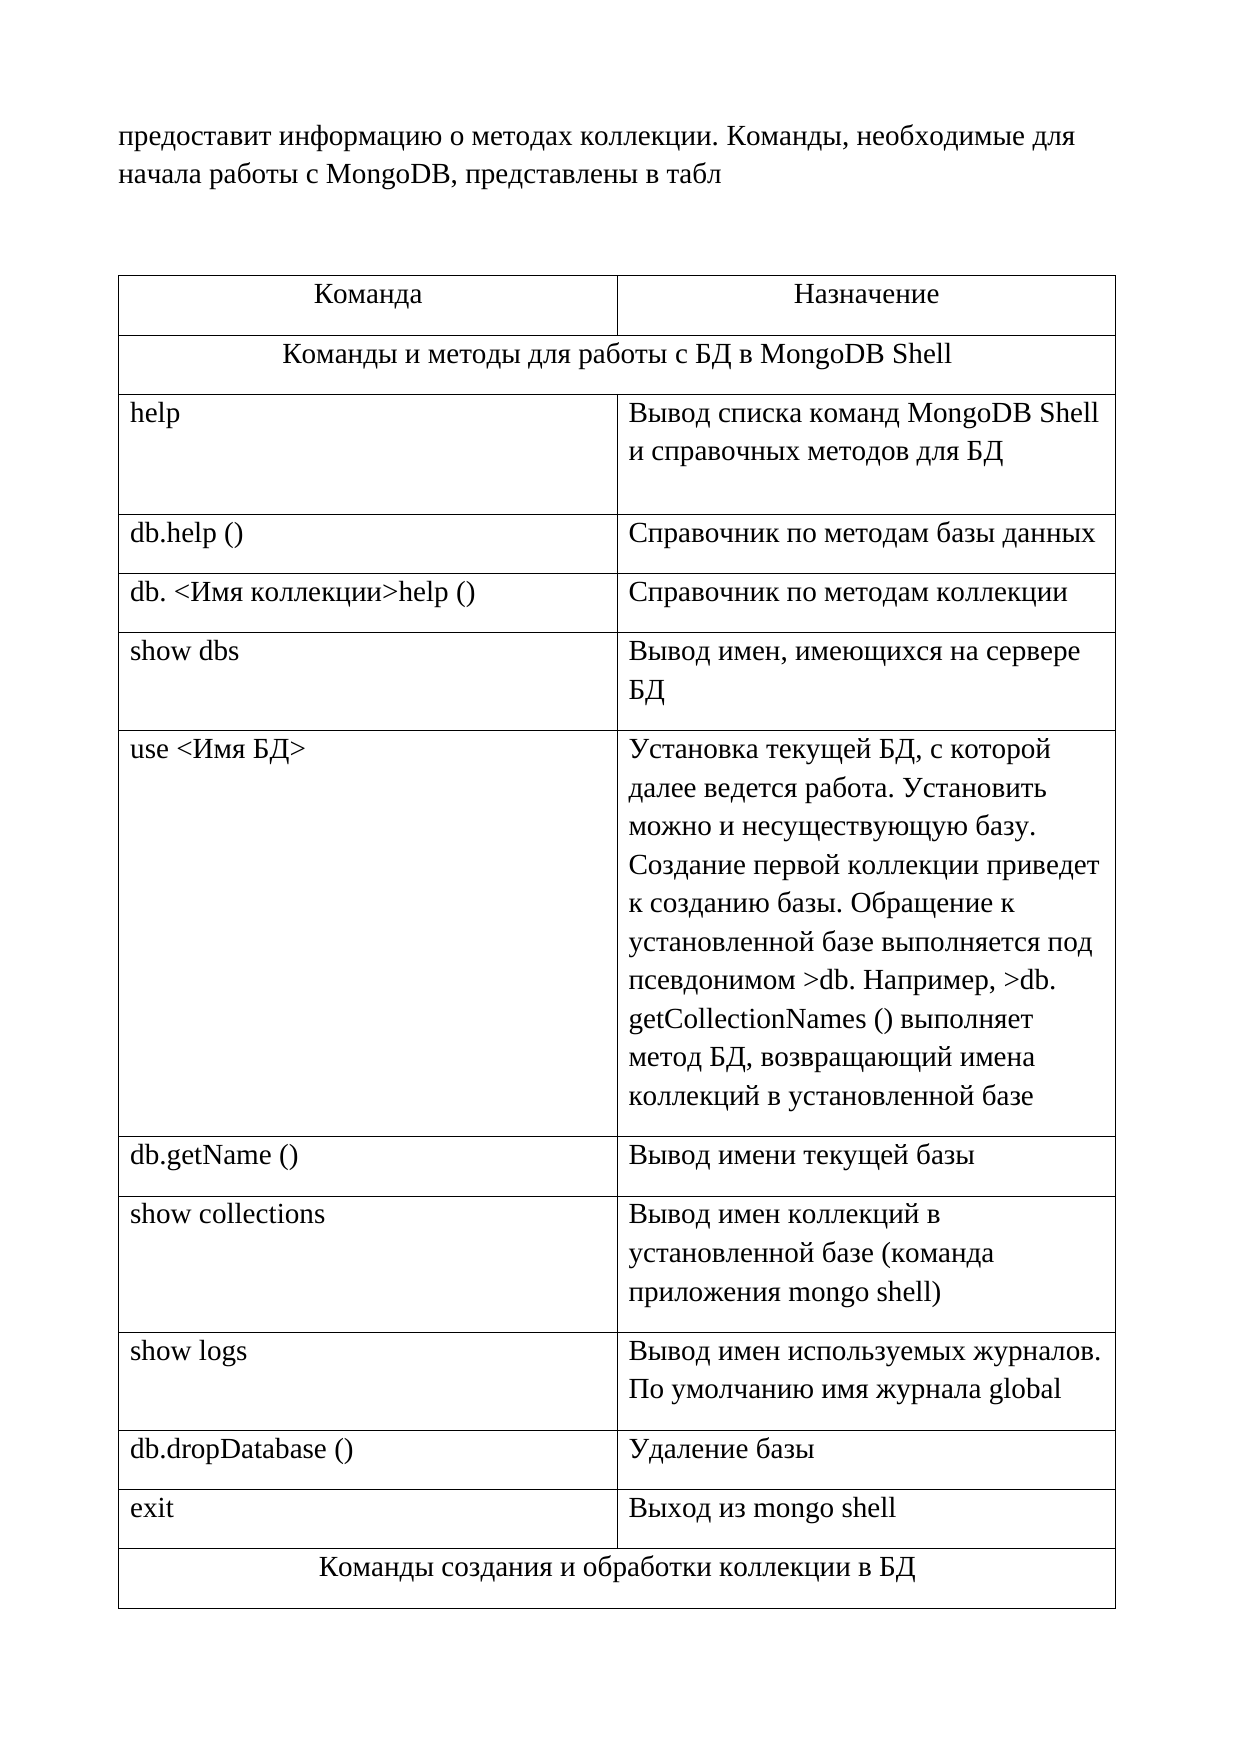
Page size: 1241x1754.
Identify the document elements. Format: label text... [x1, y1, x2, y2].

table_cell help [119, 395, 617, 514]
table_header Команда [119, 276, 617, 335]
table_cell Вывод имени текущей базы [618, 1137, 1115, 1196]
table_cell Команды создания и обработки коллекции в БД [119, 1549, 1115, 1607]
table_cell Вывод имен используемых журналов. По умолчанию имя журнала global [618, 1333, 1115, 1430]
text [118, 118, 1152, 190]
table_cell db.getName () [119, 1137, 617, 1196]
table_cell Вывод списка команд MongoDB Shell и справочных методов для БД [618, 395, 1115, 514]
table_cell Команды и методы для работы с БД в MongoDB Shell [119, 336, 1115, 394]
table_cell use <Имя БД> [119, 731, 617, 1136]
table_cell db. <Имя коллекции>help () [119, 574, 617, 632]
table_cell show dbs [119, 633, 617, 730]
table_cell Вывод имен, имеющихся на сервере БД [618, 633, 1115, 730]
table_cell show logs [119, 1333, 617, 1430]
table_cell Справочник по методам базы данных [618, 515, 1115, 573]
table_header Назначение [618, 276, 1115, 335]
table_cell Установка текущей БД, с которой далее ведется работа. Установить можно и несуществующую базу. Создание первой коллекции приведет к созданию базы. Обращение к установленной базе выполняется под псевдонимом >db. Например, >db. getCollectionNames () выполняет метод БД, возвращающий имена коллекций в установленной базе [618, 731, 1115, 1136]
table_cell exit [119, 1490, 617, 1548]
table_cell db.dropDatabase () [119, 1431, 617, 1489]
table_cell Справочник по методам коллекции [618, 574, 1115, 632]
table_cell show collections [119, 1197, 617, 1332]
table_cell Удаление базы [618, 1431, 1115, 1489]
table_cell db.help () [119, 515, 617, 573]
table_cell Выход из mongo shell [618, 1490, 1115, 1548]
table_cell Вывод имен коллекций в установленной базе (команда приложения mongo shell) [618, 1197, 1115, 1332]
